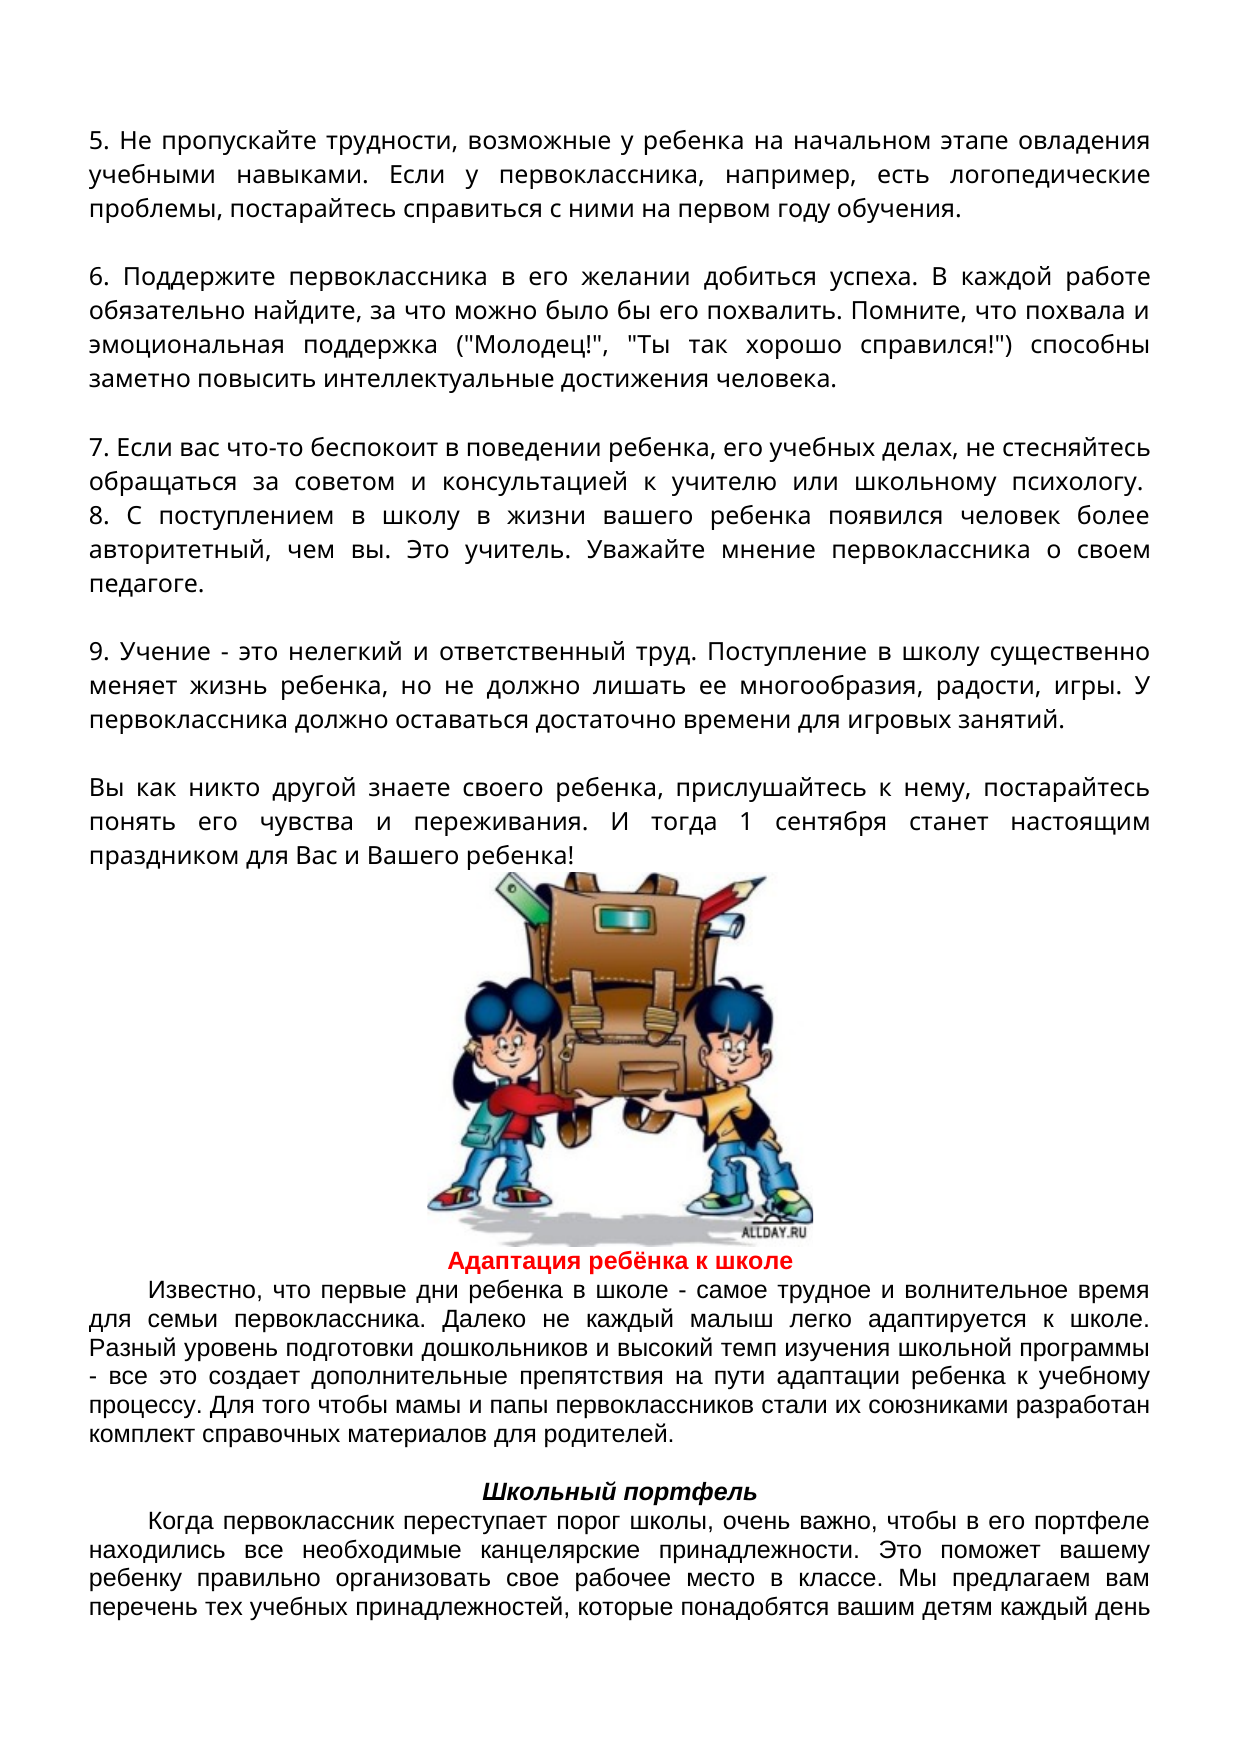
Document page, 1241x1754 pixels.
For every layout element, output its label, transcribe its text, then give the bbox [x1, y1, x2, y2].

text 5. Не пропускайте трудности, возможные у ребенка на начальном этапе овладения учебными навыками. Если у первоклассника, например, есть логопедические проблемы, постарайтесь справиться с ними на первом году обучения. [89, 89, 1152, 225]
text Известно, что первые дни ребенка в школе - самое трудное и волнительное время для семьи первоклассника. Далеко не каждый малыш легко адаптируется к школе. Разный уровень подготовки дошкольников и высокий темп изучения школьной программы - все это создает дополнительные препятствия на пути адаптации ребенка к учебному процессу. Для того чтобы мамы и папы первоклассников стали их союзниками разработан комплект справочных материалов для родителей. [89, 1275, 1152, 1447]
text Вы как никто другой знаете своего ребенка, прислушайтесь к нему, постарайтесь понять его чувства и переживания. И тогда 1 сентября станет настоящим праздником для Вас и Вашего ребенка! [89, 736, 1152, 872]
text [89, 1506, 1152, 1621]
text 7. Если вас что-то беспокоит в поведении ребенка, его учебных делах, не стесняйтесь обращаться за советом и консультацией к учителю или школьному психологу. 8. С поступлением в школу в жизни вашего ребенка появился человек более авторитетный, чем вы. Это учитель. Уважайте мнение первоклассника о своем педагоге. [89, 395, 1152, 599]
text 9. Учение - это нелегкий и ответственный труд. Поступление в школу существенно меняет жизнь ребенка, но не должно лишать ее многообразия, радости, игры. У первоклассника должно оставаться достаточно времени для игровых занятий. [89, 599, 1152, 736]
text Адаптация ребёнка к школе [89, 1246, 1152, 1275]
picture [427, 872, 814, 1247]
text 6. Поддержите первоклассника в его желании добиться успеха. В каждой работе обязательно найдите, за что можно было бы его похвалить. Помните, что похвала и эмоциональная поддержка ("Молодец!", "Ты так хорошо справился!") способны заметно повысить интеллектуальные достижения человека. [89, 225, 1152, 395]
text Школьный портфель [89, 1477, 1152, 1506]
